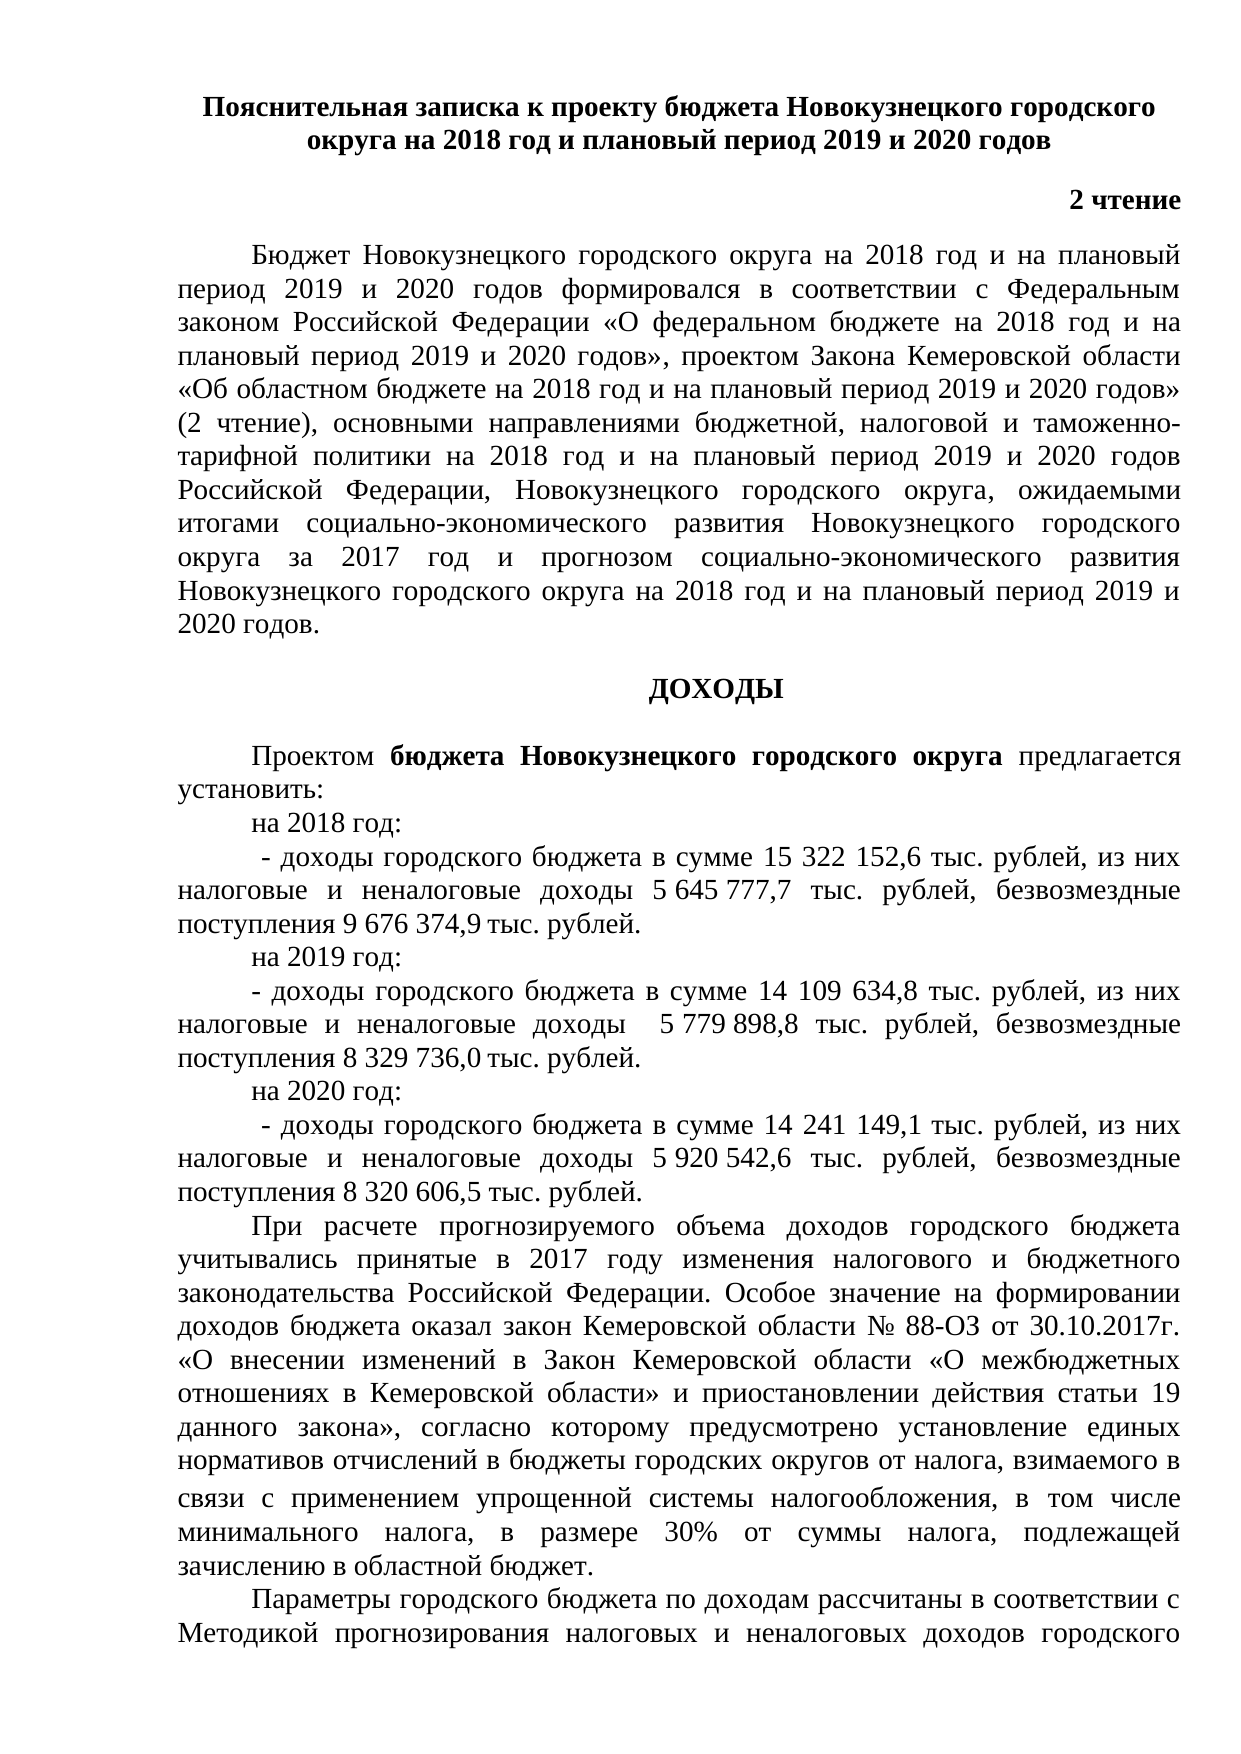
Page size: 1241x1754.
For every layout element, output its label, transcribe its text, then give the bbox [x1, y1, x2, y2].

text - доходы городского бюджета в сумме 14 109 634,8 тыс. рублей, из них налоговые и неналоговые доходы 5 779 898,8 тыс. рублей, безвозмездные поступления 8 329 736,0 тыс. рублей. [177, 973, 1181, 1073]
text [177, 1581, 1181, 1648]
text - доходы городского бюджета в сумме 14 241 149,1 тыс. рублей, из них налоговые и неналоговые доходы 5 920 542,6 тыс. рублей, безвозмездные поступления 8 320 606,5 тыс. рублей. [177, 1107, 1181, 1208]
text на 2018 год: [177, 805, 1181, 839]
text ДОХОДЫ [177, 671, 1181, 704]
text 2 чтение [177, 182, 1181, 216]
text на 2019 год: [177, 939, 1181, 973]
text Пояснительная записка к проекту бюджета Новокузнецкого городского округа на 2018 год и плановый период 2019 и 2020 годов [177, 89, 1181, 156]
text - доходы городского бюджета в сумме 15 322 152,6 тыс. рублей, из них налоговые и неналоговые доходы 5 645 777,7 тыс. рублей, безвозмездные поступления 9 676 374,9 тыс. рублей. [177, 839, 1181, 939]
text Проектом бюджета Новокузнецкого городского округа предлагается установить: [177, 738, 1181, 805]
text При расчете прогнозируемого объема доходов городского бюджета учитывались принятые в 2017 году изменения налогового и бюджетного законодательства Российской Федерации. Особое значение на формировании доходов бюджета оказал закон Кемеровской области № 88-ОЗ от 30.10.2017г. «О внесении изменений в Закон Кемеровской области «О межбюджетных отношениях в Кемеровской области» и приостановлении действия статьи 19 данного закона», согласно которому предусмотрено установление единых нормативов отчислений в бюджеты городских округов от налога, взимаемого в связи с применением упрощенной системы налогообложения, в том числе минимального налога, в размере 30% от суммы налога, подлежащей зачислению в областной бюджет. [177, 1208, 1181, 1581]
text на 2020 год: [177, 1073, 1181, 1107]
text Бюджет Новокузнецкого городского округа на 2018 год и на плановый период 2019 и 2020 годов формировался в соответствии с Федеральным законом Российской Федерации «О федеральном бюджете на 2018 год и на плановый период 2019 и 2020 годов», проектом Закона Кемеровской области «Об областном бюджете на 2018 год и на плановый период 2019 и 2020 годов» (2 чтение), основными направлениями бюджетной, налоговой и таможенно-тарифной политики на 2018 год и на плановый период 2019 и 2020 годов Российской Федерации, Новокузнецкого городского округа, ожидаемыми итогами социально-экономического развития Новокузнецкого городского округа за 2017 год и прогнозом социально-экономического развития Новокузнецкого городского округа на 2018 год и на плановый период 2019 и 2020 годов. [177, 237, 1181, 640]
